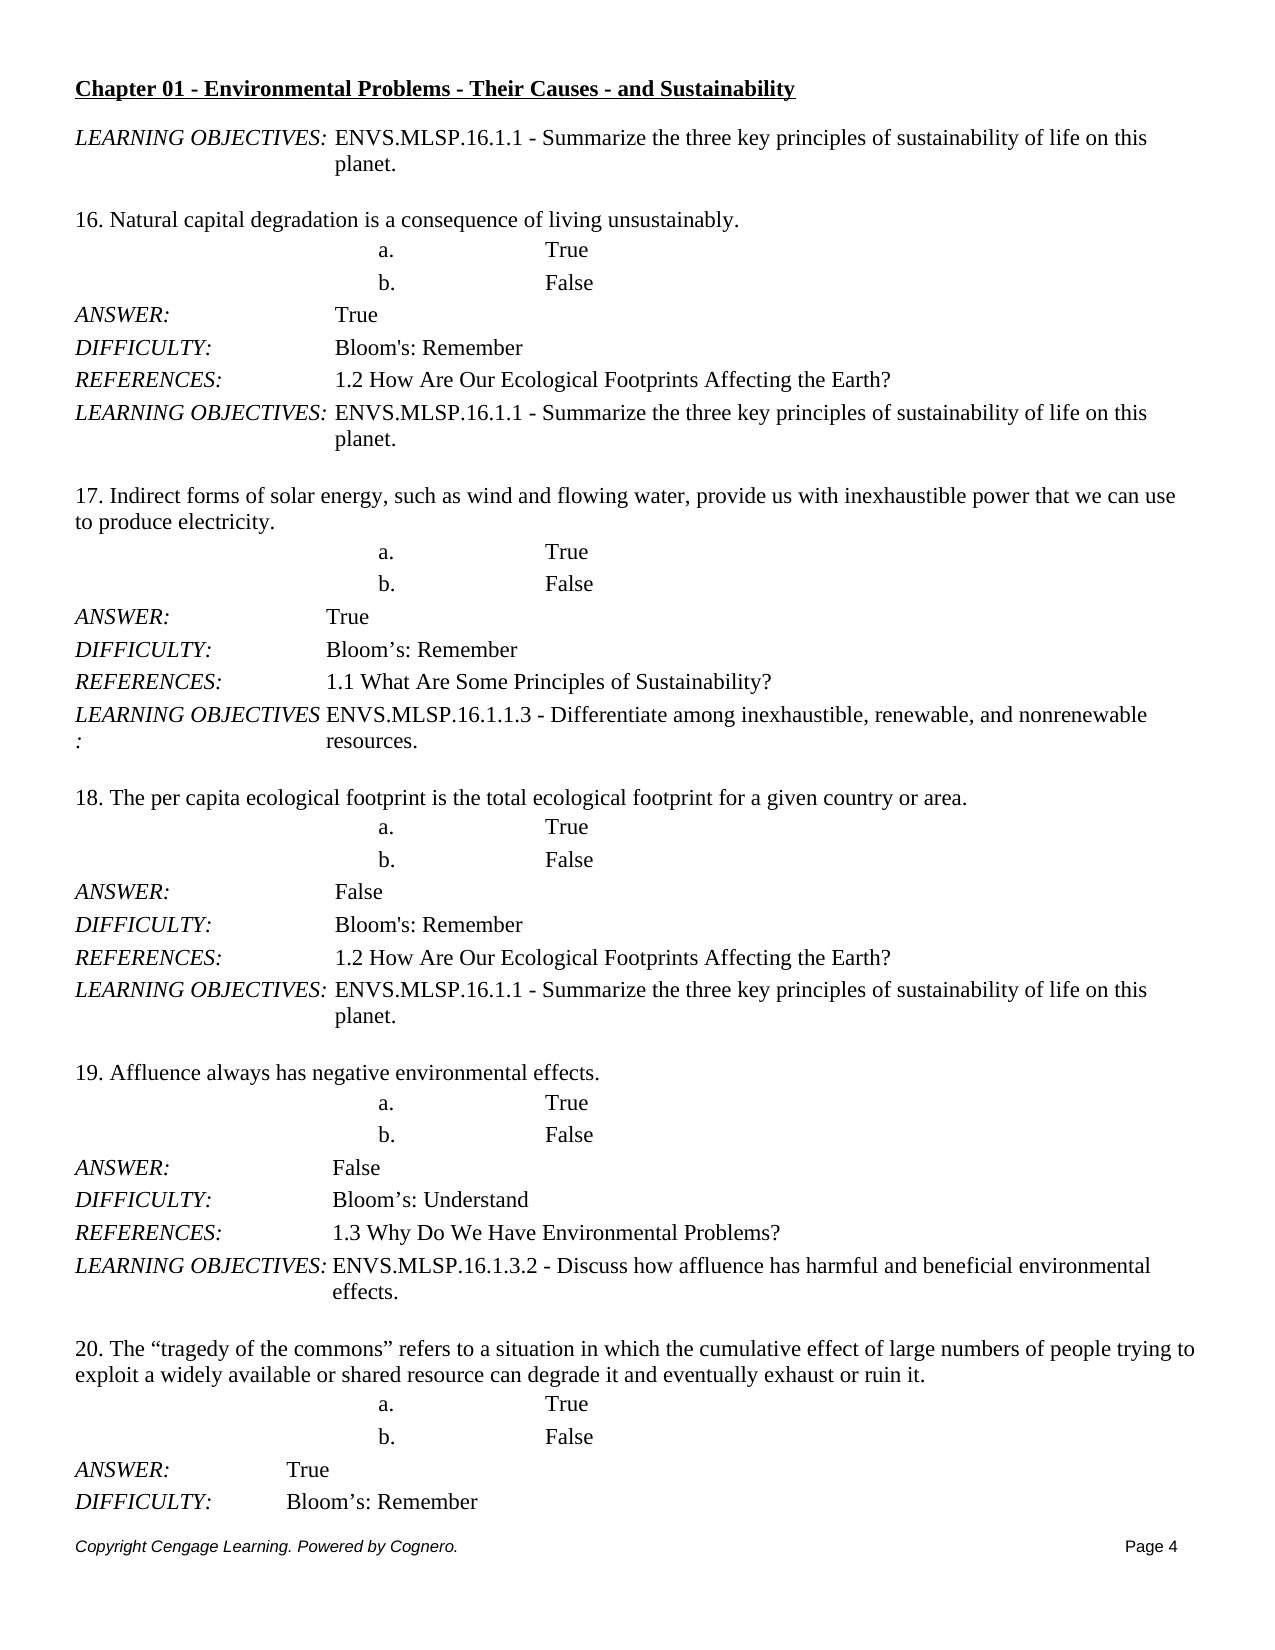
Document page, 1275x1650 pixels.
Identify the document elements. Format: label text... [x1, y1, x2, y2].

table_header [75, 1335, 1200, 1518]
table_header 16. ​Natural capital degradation is a consequence of living unsustainably. [75, 207, 1200, 455]
table_header 18. The per capita ecological footprint is the total ecological footprint for a given country or area.​ [75, 784, 1200, 1032]
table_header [75, 121, 1200, 179]
table_header 17. Indirect forms of solar energy, such as wind and flowing water, provide us with inexhaustible power that we can use to produce electricity.​ [75, 482, 1200, 757]
table_header 19. ​Affluence always has negative environmental effects. [75, 1059, 1200, 1308]
